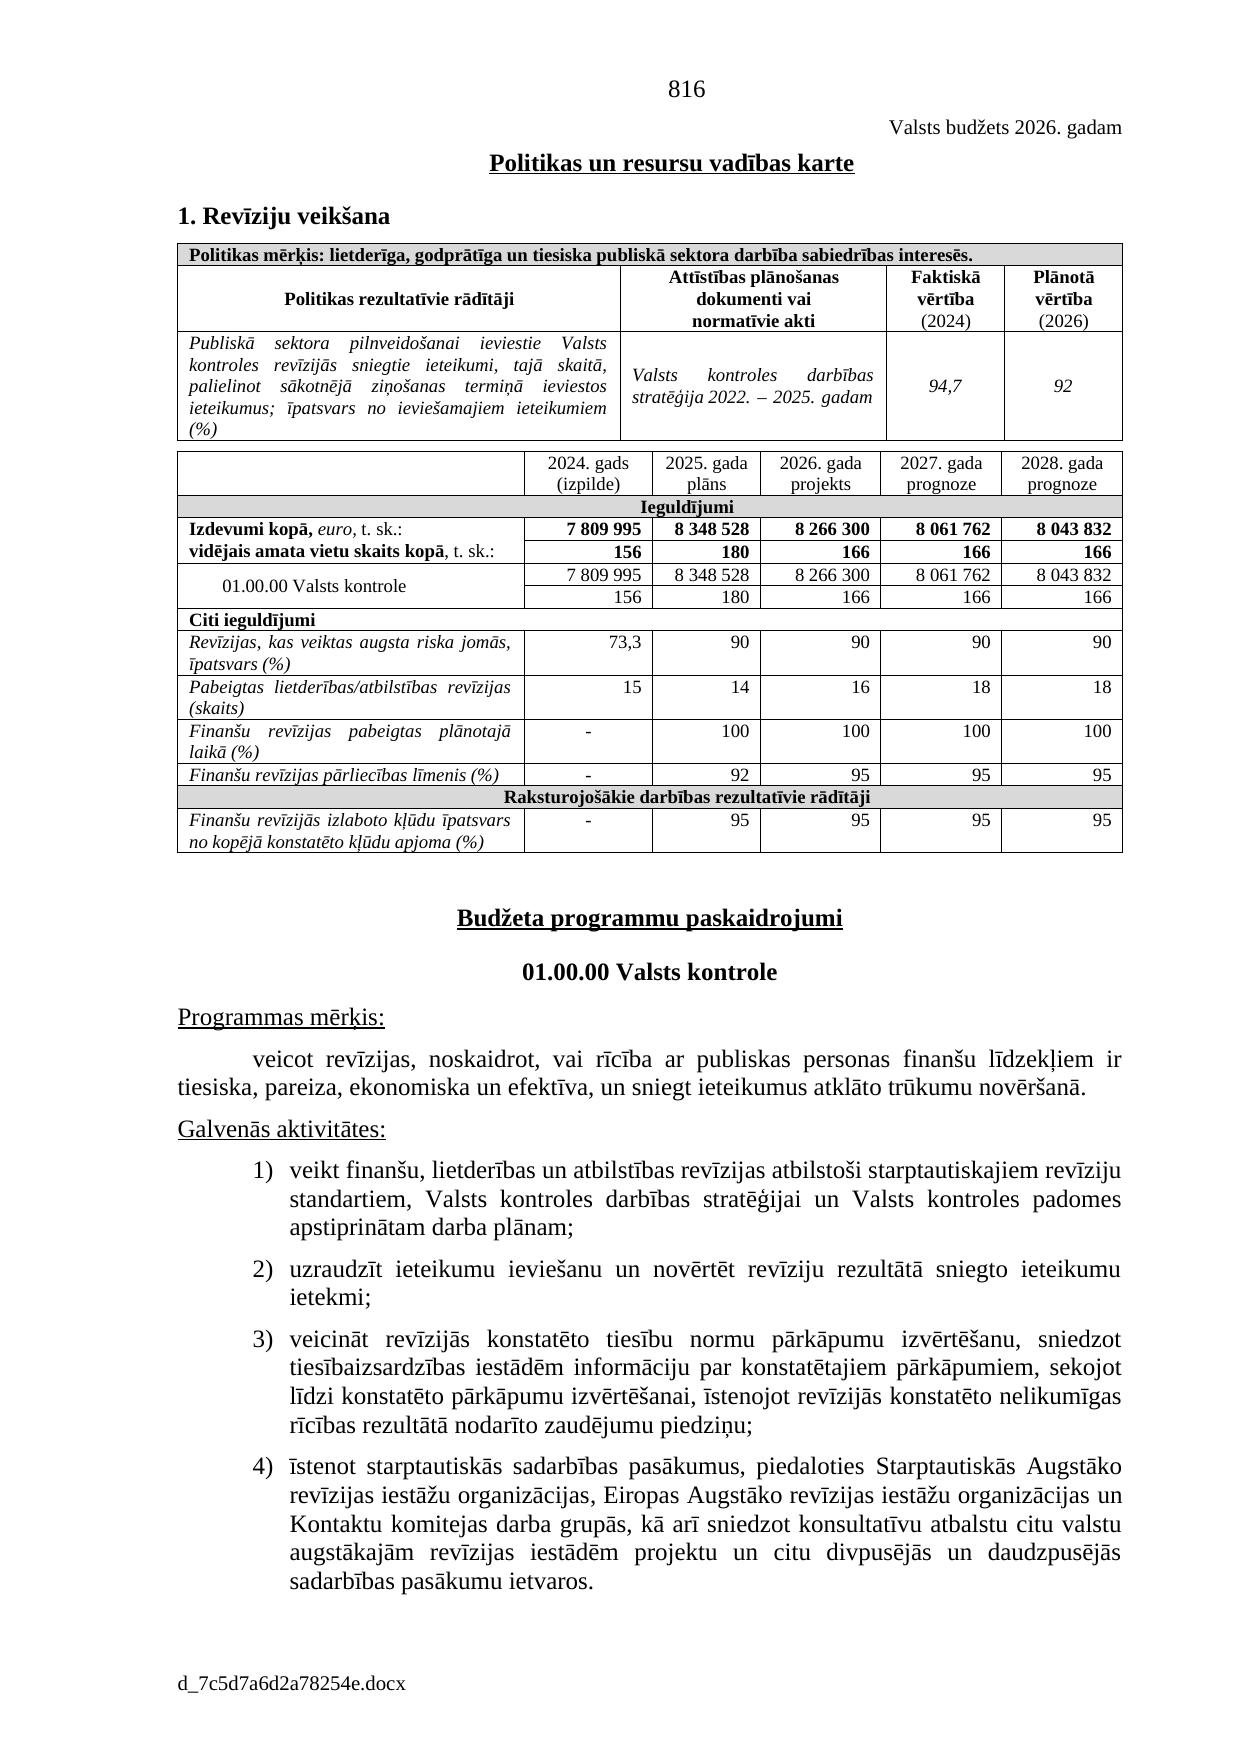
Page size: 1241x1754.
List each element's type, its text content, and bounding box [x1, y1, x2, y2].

table_cell 18 [1002, 676, 1122, 719]
table_cell - [525, 764, 652, 785]
table_cell Finanšu revīzijas pabeigtas plānotajā laikā (%) [178, 720, 524, 763]
table_cell 166 [881, 541, 1001, 562]
table_cell Raksturojošākie darbības rezultatīvie rādītāji [178, 786, 1122, 808]
table_header Politikas mērķis: lietderīga, godprātīga un tiesiska publiskā sektora darbība sabiedrības interesēs. [178, 244, 1122, 265]
table_cell 166 [1002, 586, 1122, 608]
table_cell 94,7 [887, 332, 1004, 440]
table_cell Plānotā vērtība (2026) [1005, 266, 1122, 331]
text veicot revīzijas, noskaidrot, vai rīcība ar publiskas personas finanšu līdzekļiem ir tiesiska, pareiza, ekonomiska un efektīva, un sniegt ieteikumus atklāto trūkumu novēršanā. [177, 1044, 1122, 1101]
table_cell 90 [761, 631, 880, 674]
table_cell Finanšu revīzijas pārliecības līmenis (%) [178, 764, 524, 785]
table_cell 90 [1002, 631, 1122, 674]
table_cell 8 043 832 [1002, 518, 1122, 540]
table_cell 95 [881, 764, 1001, 785]
table_cell 95 [1002, 764, 1122, 785]
table_header 2026. gada projekts [761, 452, 880, 495]
table_cell 7 809 995 [525, 564, 652, 585]
table_cell 8 266 300 [761, 564, 880, 585]
table_cell 14 [653, 676, 760, 719]
table_cell Attīstības plānošanas dokumenti vai normatīvie akti [621, 266, 886, 331]
table_cell 8 061 762 [881, 564, 1001, 585]
table_cell Citi ieguldījumi [178, 609, 1122, 630]
list veicināt revīzijās konstatēto tiesību normu pārkāpumu izvērtēšanu, sniedzot tiesībaizsardzības iestādēm informāciju par konstatētajiem pārkāpumiem, sekojot līdzi konstatēto pārkāpumu izvērtēšanai, īstenojot revīzijās konstatēto nelikumīgas rīcības rezultātā nodarīto zaudējumu piedziņu; [252, 1324, 1122, 1439]
table_cell Politikas rezultatīvie rādītāji [178, 266, 620, 331]
table_cell 100 [761, 720, 880, 763]
table_cell 16 [761, 676, 880, 719]
list īstenot starptautiskās sadarbības pasākumus, piedaloties Starptautiskās Augstāko revīzijas iestāžu organizācijas, Eiropas Augstāko revīzijas iestāžu organizācijas un Kontaktu komitejas darba grupās, kā arī sniedzot konsultatīvu atbalstu citu valstu augstākajām revīzijas iestādēm projektu un citu divpusējās un daudzpusējās sadarbības pasākumu ietvaros. [252, 1451, 1122, 1595]
table_cell 8 061 762 [881, 518, 1001, 540]
table_cell 100 [653, 720, 760, 763]
table_cell - [525, 720, 652, 763]
table_cell 7 809 995 [525, 518, 652, 540]
table_cell 8 348 528 [653, 564, 760, 585]
table_cell Publiskā sektora pilnveidošanai ieviestie Valsts kontroles revīzijās sniegtie ieteikumi, tajā skaitā, palielinot sākotnējā ziņošanas termiņā ieviestos ieteikumus; īpatsvars no ieviešamajiem ieteikumiem (%) [178, 332, 620, 440]
text 01.00.00 Valsts kontrole [177, 957, 1122, 986]
list uzraudzīt ieteikumu ieviešanu un novērtēt revīziju rezultātā sniegto ieteikumu ietekmi; [252, 1254, 1122, 1311]
table_header 2025. gada plāns [653, 452, 760, 495]
text Galvenās aktivitātes: [177, 1114, 1122, 1142]
table_cell Pabeigtas lietderības/atbilstības revīzijas (skaits) [178, 676, 524, 719]
table_cell 92 [1005, 332, 1122, 440]
table_cell 92 [653, 764, 760, 785]
table_cell 166 [761, 586, 880, 608]
table_header 2028. gada prognoze [1002, 452, 1122, 495]
list Programmas mērķis: [177, 1002, 1122, 1031]
table_header 2024. gads (izpilde) [525, 452, 652, 495]
table_cell 8 266 300 [761, 518, 880, 540]
table_cell 8 348 528 [653, 518, 760, 540]
table_header 2027. gada prognoze [881, 452, 1001, 495]
table_cell Izdevumi kopā, euro, t. sk.: vidējais amata vietu skaits kopā, t. sk.: [178, 518, 524, 562]
table_cell 100 [1002, 720, 1122, 763]
table_cell 8 043 832 [1002, 564, 1122, 585]
text Budžeta programmu paskaidrojumi [177, 903, 1122, 932]
table_cell 180 [653, 586, 760, 608]
table_cell Faktiskā vērtība (2024) [887, 266, 1004, 331]
table_cell - [525, 809, 652, 852]
table_cell 90 [881, 631, 1001, 674]
table_cell 166 [761, 541, 880, 562]
table_cell 166 [881, 586, 1001, 608]
table_cell Finanšu revīzijās izlaboto kļūdu īpatsvars no kopējā konstatēto kļūdu apjoma (%) [178, 809, 524, 852]
table_cell 95 [761, 809, 880, 852]
table_cell Valsts kontroles darbības stratēģija 2022. – 2025. gadam [621, 332, 886, 440]
table_header [178, 452, 524, 495]
list veikt finanšu, lietderības un atbilstības revīzijas atbilstoši starptautiskajiem revīziju standartiem, Valsts kontroles darbības stratēģijai un Valsts kontroles padomes apstiprinātam darba plānam; [252, 1155, 1122, 1241]
text Politikas un resursu vadības karte [177, 148, 1122, 176]
table_cell 18 [881, 676, 1001, 719]
table_cell 95 [653, 809, 760, 852]
table_cell 156 [525, 586, 652, 608]
table_cell Ieguldījumi [178, 496, 1122, 517]
table_cell 95 [761, 764, 880, 785]
table_cell 166 [1002, 541, 1122, 562]
text 1. Revīziju veikšana [177, 201, 1122, 230]
table_cell 95 [1002, 809, 1122, 852]
table_cell 01.00.00 Valsts kontrole [178, 564, 524, 608]
table_cell 100 [881, 720, 1001, 763]
table_cell 180 [653, 541, 760, 562]
table_cell 90 [653, 631, 760, 674]
table_cell 73,3 [525, 631, 652, 674]
table_cell 156 [525, 541, 652, 562]
table_cell Revīzijas, kas veiktas augsta riska jomās, īpatsvars (%) [178, 631, 524, 674]
table_cell 15 [525, 676, 652, 719]
table_cell 95 [881, 809, 1001, 852]
